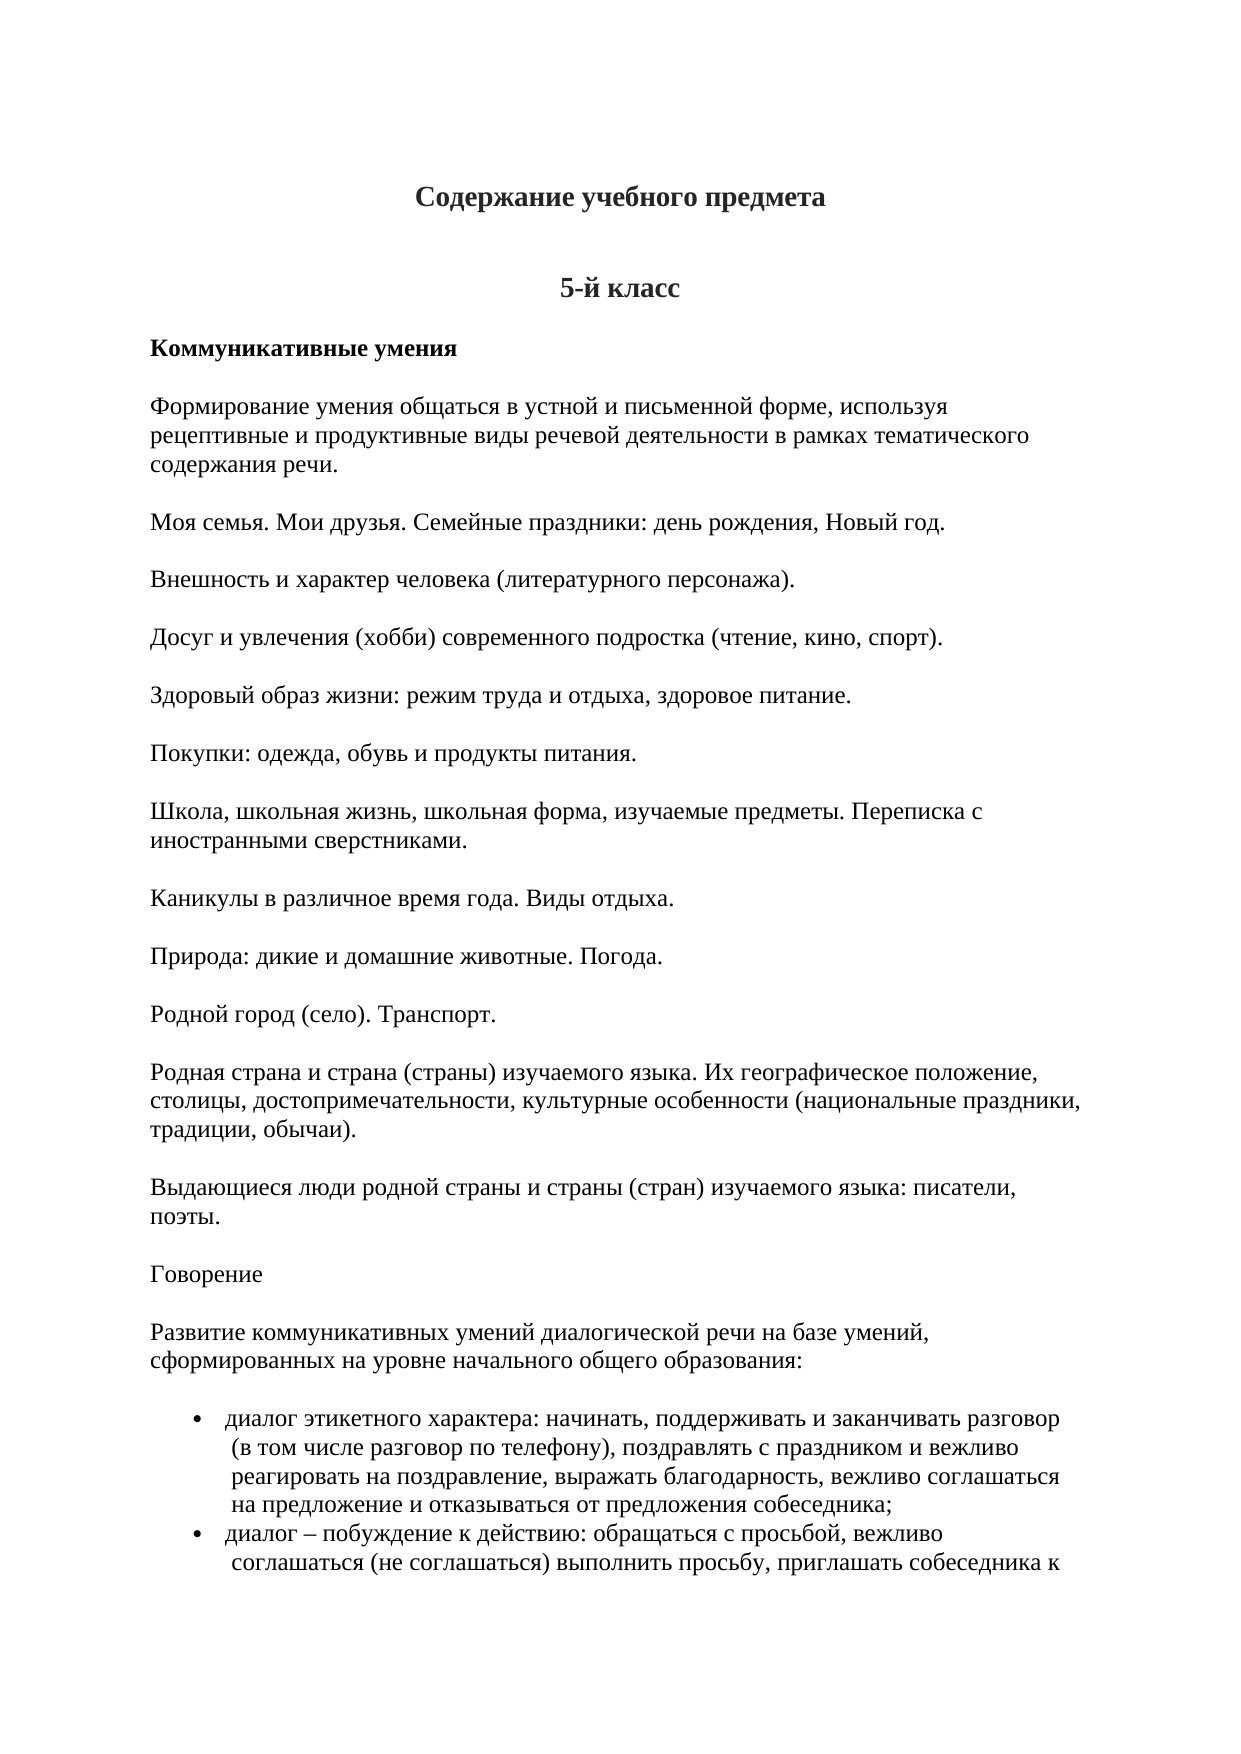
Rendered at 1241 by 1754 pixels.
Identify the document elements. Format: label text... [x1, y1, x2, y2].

text Здоровый образ жизни: режим труда и отдыха, здоровое питание. [150, 680, 1090, 709]
text Внешность и характер человека (литературного персонажа). [150, 564, 1090, 593]
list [194, 1518, 1071, 1576]
text Каникулы в различное время года. Виды отдыха. [150, 883, 1090, 912]
text Моя семья. Мои друзья. Семейные праздники: день рождения, Новый год. [150, 507, 1090, 535]
text 5-й класс [150, 242, 1090, 304]
text Родная страна и страна (страны) изучаемого языка. Их географическое положение, столицы, достопримечательности, культурные особенности (национальные праздники, традиции, обычаи). [150, 1057, 1090, 1143]
text Формирование умения общаться в устной и письменной форме, используя рецептивные и продуктивные виды речевой деятельности в рамках тематического содержания речи. [150, 391, 1090, 477]
text Выдающиеся люди родной страны и страны (стран) изучаемого языка: писатели, поэты. [150, 1172, 1090, 1229]
text Досуг и увлечения (хобби) современного подростка (чтение, кино, спорт). [150, 622, 1090, 651]
list диалог этикетного характера: начинать, поддерживать и заканчивать разговор (в том числе разговор по телефону), поздравлять с праздником и вежливо реагировать на поздравление, выражать благодарность, вежливо соглашаться на предложение и отказываться от предложения собеседника; [194, 1403, 1071, 1518]
text Родной город (село). Транспорт. [150, 999, 1090, 1027]
text Содержание учебного предмета [150, 150, 1090, 212]
text Покупки: одежда, обувь и продукты питания. [150, 738, 1090, 767]
text Развитие коммуникативных умений диалогической речи на базе умений, сформированных на уровне начального общего образования: [150, 1317, 1090, 1374]
text Коммуникативные умения [150, 333, 1090, 362]
text Говорение [150, 1259, 1090, 1287]
text Школа, школьная жизнь, школьная форма, изучаемые предметы. Переписка с иностранными сверстниками. [150, 796, 1090, 854]
text Природа: дикие и домашние животные. Погода. [150, 941, 1090, 969]
